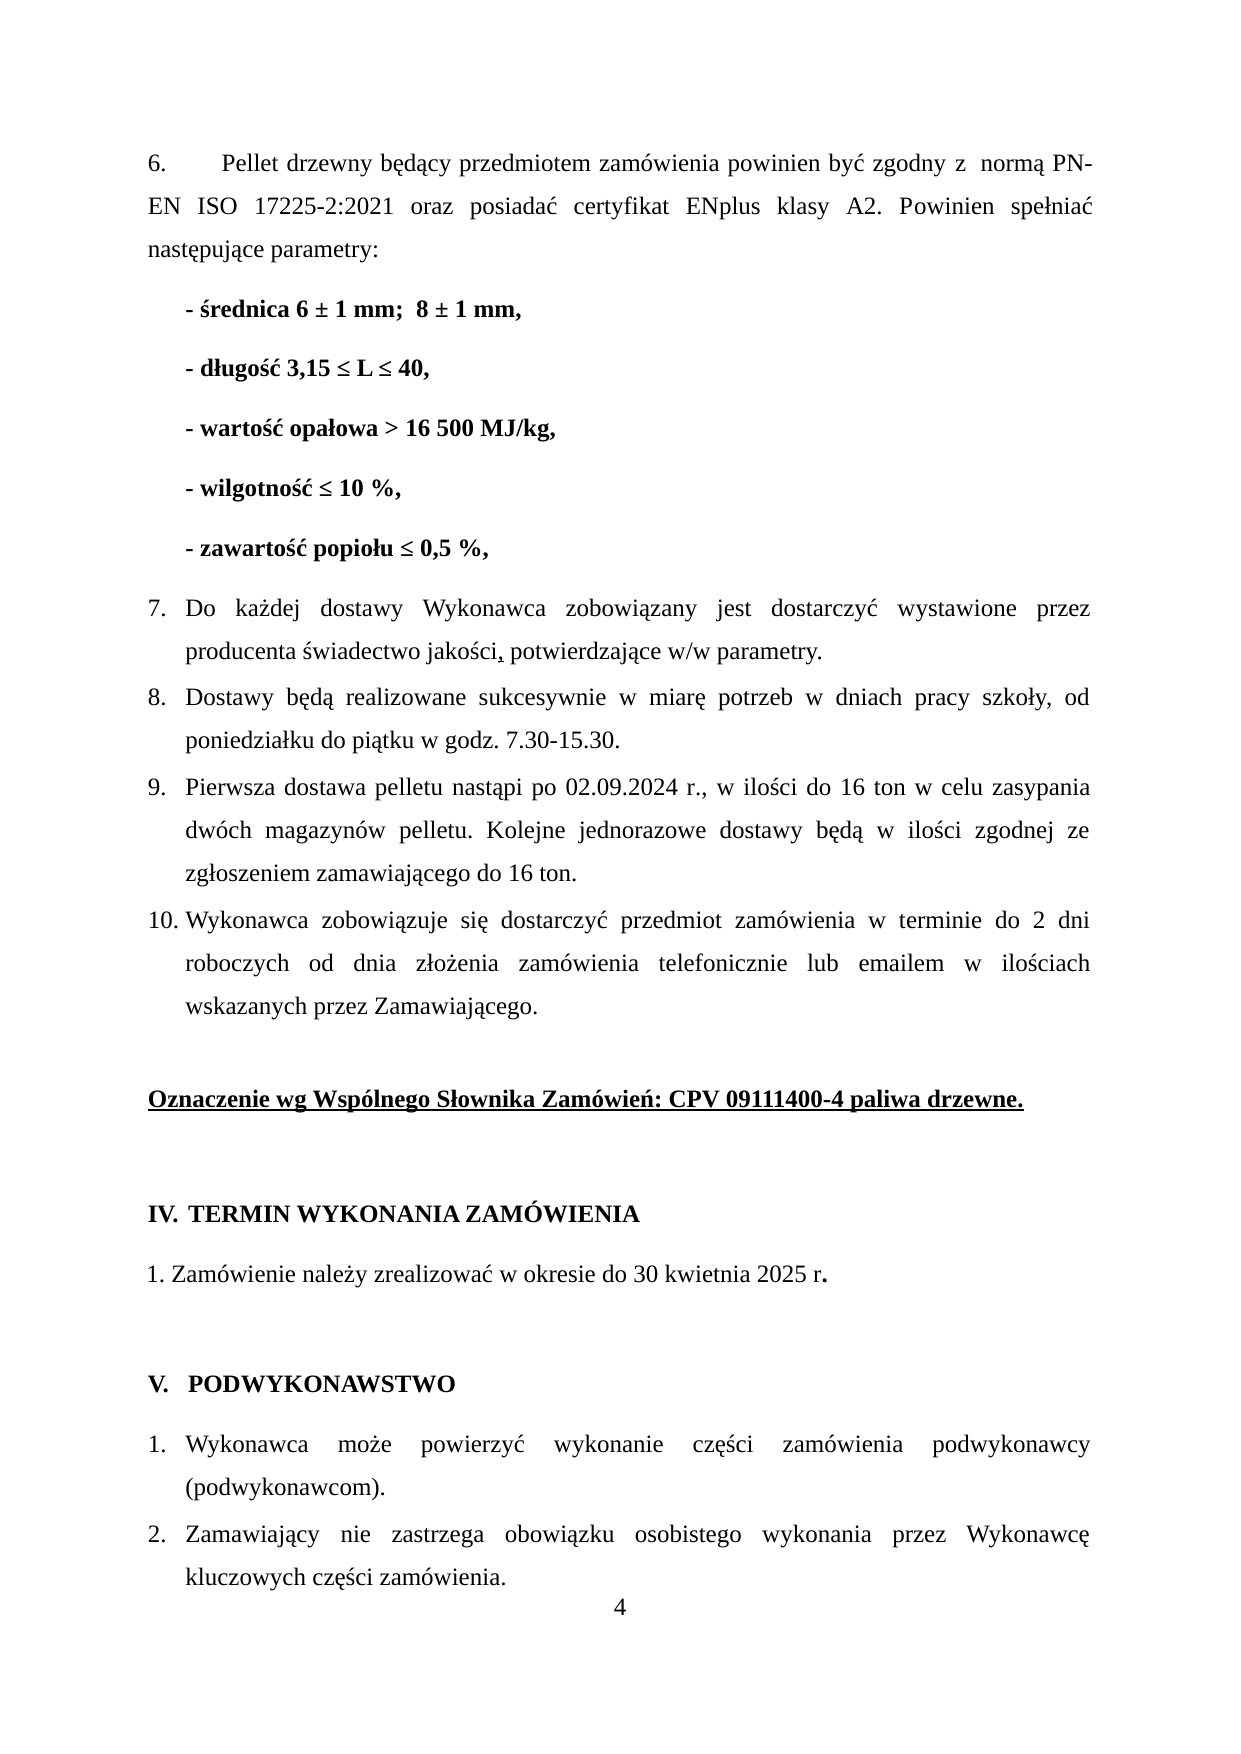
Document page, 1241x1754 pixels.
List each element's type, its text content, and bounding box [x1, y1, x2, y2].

list Pierwsza dostawa pelletu nastąpi po 02.09.2024 r., w ilości do 16 ton w celu zasypania dwóch magazynów pelletu. Kolejne jednorazowe dostawy będą w ilości zgodnej ze zgłoszeniem zamawiającego do 16 ton. [148, 772, 1091, 887]
list Wykonawca zobowiązuje się dostarczyć przedmiot zamówienia w terminie do 2 dni roboczych od dnia złożenia zamówienia telefonicznie lub emailem w ilościach wskazanych przez Zamawiającego. [148, 905, 1091, 1020]
text Oznaczenie wg Wspólnego Słownika Zamówień: CPV 09111400-4 paliwa drzewne. [148, 1084, 1093, 1113]
list Do każdej dostawy Wykonawca zobowiązany jest dostarczyć wystawione przez producenta świadectwo jakości, potwierdzające w/w parametry. [148, 593, 1091, 664]
list Pellet drzewny będący przedmiotem zamówienia powinien być zgodny z normą PN-EN ISO 17225-2:2021 oraz posiadać certyfikat ENplus klasy A2. Powinien spełniać następujące parametry: [148, 148, 1093, 263]
list Wykonawca może powierzyć wykonanie części zamówienia podwykonawcy (podwykonawcom). [148, 1429, 1091, 1501]
list zawartość popiołu ≤ 0,5 %, [185, 533, 1093, 562]
list wartość opałowa > 16 500 MJ/kg, [185, 413, 1093, 442]
list Dostawy będą realizowane sukcesywnie w miarę potrzeb w dniach pracy szkoły, od poniedziałku do piątku w godz. 7.30-15.30. [148, 682, 1091, 754]
list średnica 6 ± 1 mm; 8 ± 1 mm, [185, 294, 1093, 322]
list PODWYKONAWSTWO [148, 1369, 1093, 1398]
list wilgotność ≤ 10 %, [185, 473, 1093, 502]
list Zamawiający nie zastrzega obowiązku osobistego wykonania przez Wykonawcę kluczowych części zamówienia. [148, 1519, 1091, 1591]
text 1. Zamówienie należy zrealizować w okresie do 30 kwietnia 2025 r. [146, 1259, 1091, 1287]
list długość 3,15 ≤ L ≤ 40, [185, 353, 1093, 382]
list TERMIN WYKONANIA ZAMÓWIENIA [148, 1199, 1093, 1228]
